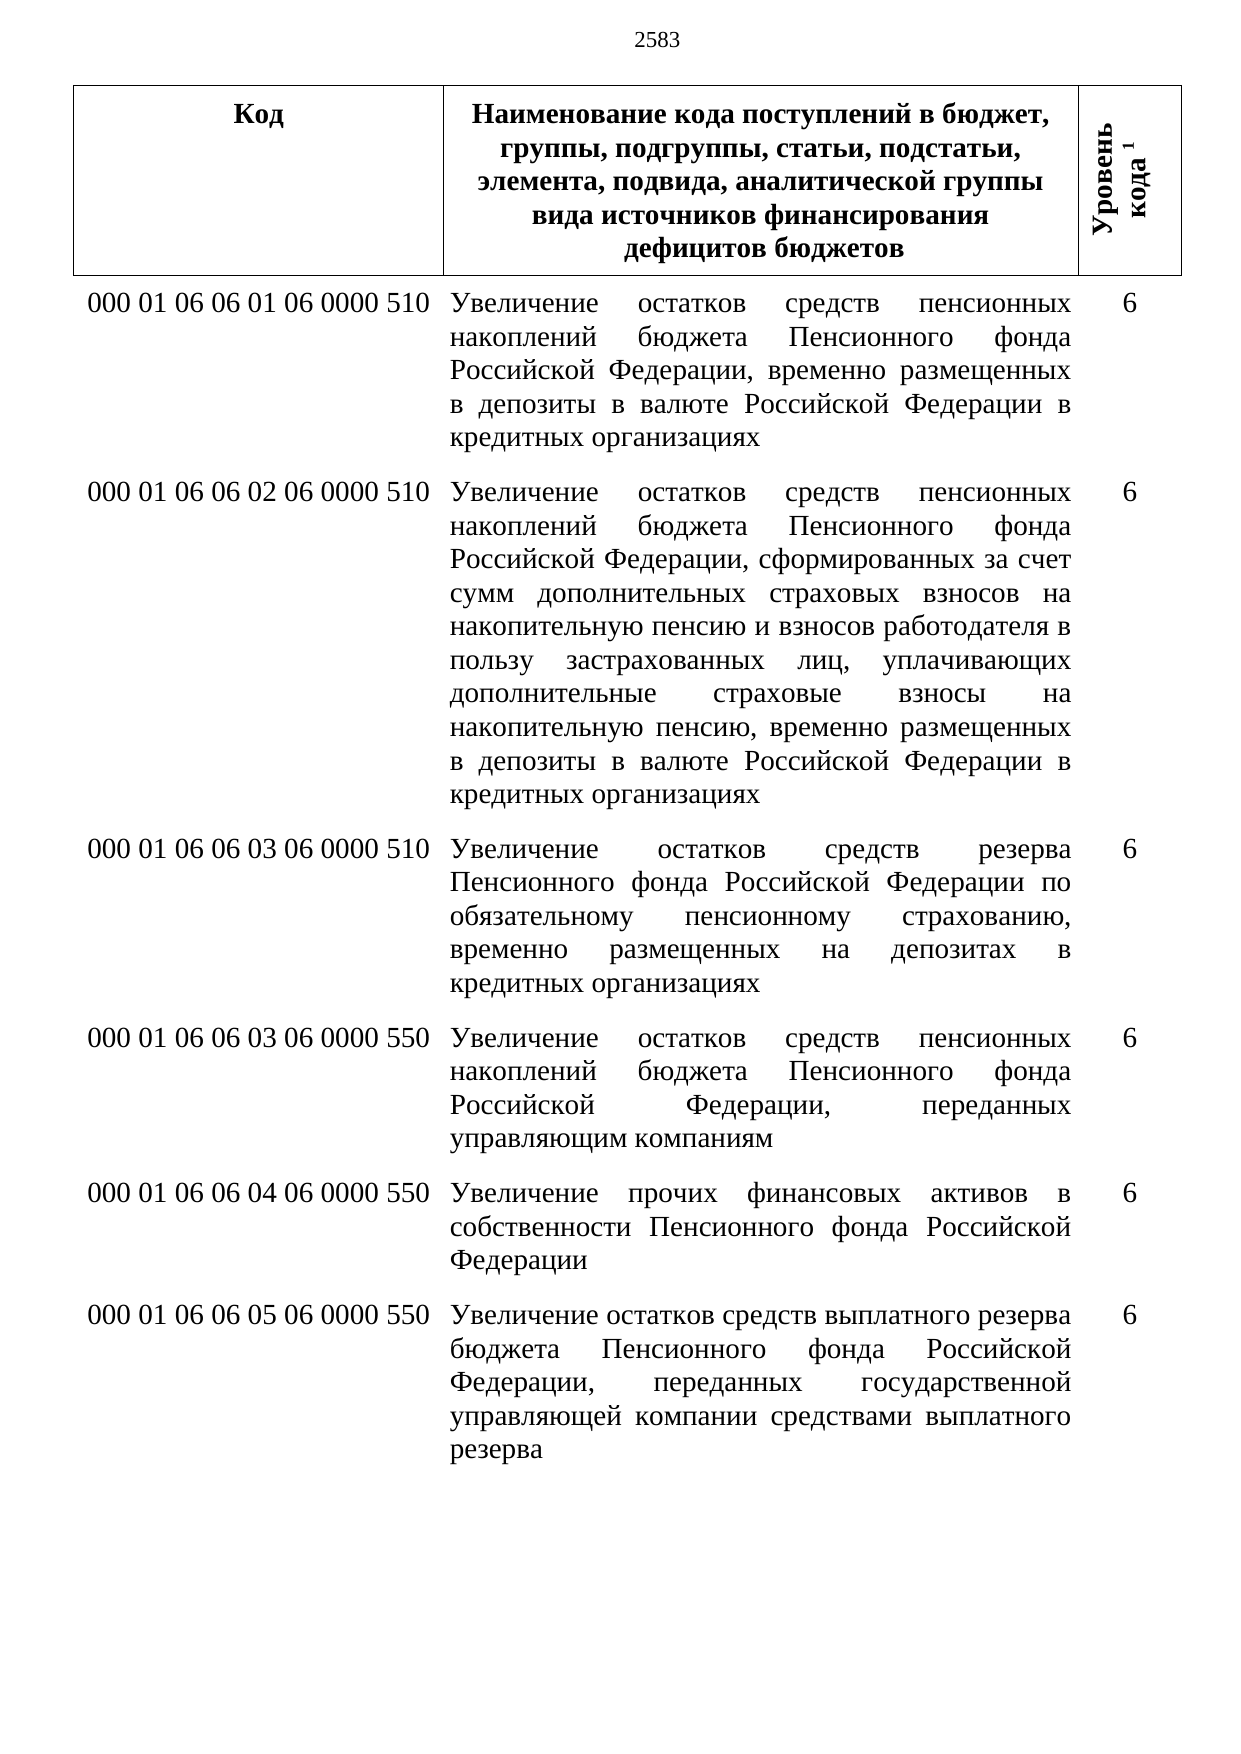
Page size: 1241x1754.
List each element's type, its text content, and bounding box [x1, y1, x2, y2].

table_cell 6 [1078, 464, 1181, 820]
table_header Наименование кода поступлений в бюджет, группы, подгруппы, статьи, подстатьи, элемента, подвида, аналитической группы вида источников финансирования дефицитов бюджетов [444, 86, 1078, 275]
table_cell 6 [1078, 1009, 1181, 1165]
table_cell Увеличение остатков средств выплатного резерва бюджета Пенсионного фонда Российской Федерации, переданных государственной управляющей компании средствами выплатного резерва [443, 1287, 1078, 1476]
table_cell Увеличение прочих финансовых активов в собственности Пенсионного фонда Российской Федерации [443, 1165, 1078, 1287]
table_cell 6 [1078, 820, 1181, 1009]
table_cell 000 01 06 06 04 06 0000 550 [74, 1165, 443, 1287]
table_cell 6 [1078, 276, 1181, 464]
table_header Уровень кода 1 [1079, 86, 1181, 275]
table_cell 6 [1078, 1287, 1181, 1476]
table_cell 000 01 06 06 01 06 0000 510 [74, 276, 443, 464]
table_cell Увеличение остатков средств пенсионных накоплений бюджета Пенсионного фонда Российской Федерации, временно размещенных в депозиты в валюте Российской Федерации в кредитных организациях [443, 276, 1078, 464]
table_header Код [74, 86, 443, 275]
table_cell 000 01 06 06 03 06 0000 550 [74, 1009, 443, 1165]
table_cell Увеличение остатков средств пенсионных накоплений бюджета Пенсионного фонда Российской Федерации, переданных управляющим компаниям [443, 1009, 1078, 1165]
table_cell 000 01 06 06 03 06 0000 510 [74, 820, 443, 1009]
table_cell Увеличение остатков средств пенсионных накоплений бюджета Пенсионного фонда Российской Федерации, сформированных за счет сумм дополнительных страховых взносов на накопительную пенсию и взносов работодателя в пользу застрахованных лиц, уплачивающих дополнительные страховые взносы на накопительную пенсию, временно размещенных в депозиты в валюте Российской Федерации в кредитных организациях [443, 464, 1078, 820]
table_cell Увеличение остатков средств резерва Пенсионного фонда Российской Федерации по обязательному пенсионному страхованию, временно размещенных на депозитах в кредитных организациях [443, 820, 1078, 1009]
table_cell 000 01 06 06 02 06 0000 510 [74, 464, 443, 820]
table_cell 6 [1078, 1165, 1181, 1287]
table_cell 000 01 06 06 05 06 0000 550 [74, 1287, 443, 1476]
